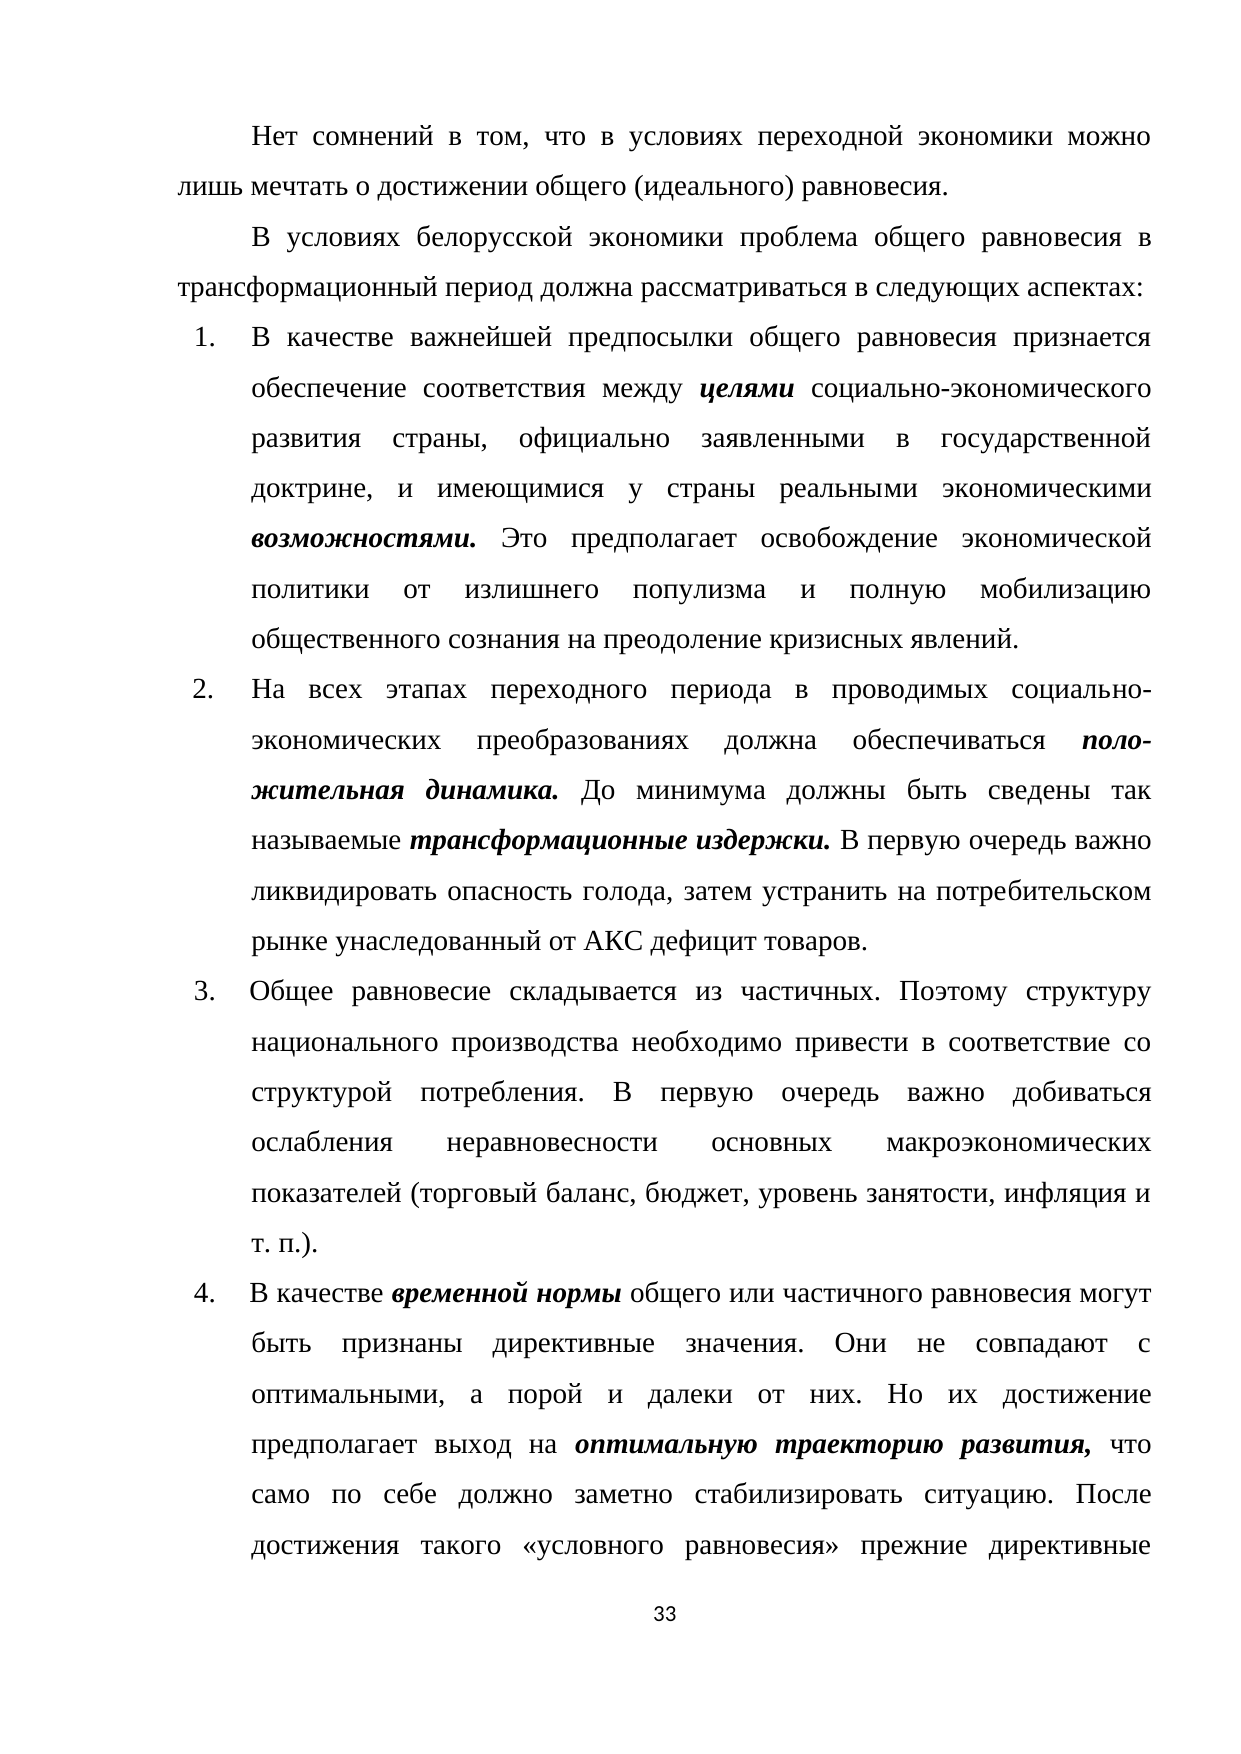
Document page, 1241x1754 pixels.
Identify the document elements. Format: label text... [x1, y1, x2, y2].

list На всех этапах переходного периода в проводимых социально-экономических преобразованиях должна обеспечиваться положительная динамика. До минимума должны быть сведены так называемые трансформационные издержки. В первую очередь важно ликвидировать опасность голода, затем устранить на потребительском рынке унаследованный от АКС дефицит товаров. [192, 672, 1152, 957]
list В качестве важнейшей предпосылки общего равновесия признается обеспечение соответствия между целями социально-экономического развития страны, официально заявленными в государственной доктрине, и имеющимися у страны реальными экономическими возможностями. Это предполагает освобождение экономической политики от излишнего популизма и полную мобилизацию общественного сознания на преодоление кризисных явлений. [194, 319, 1152, 655]
text В условиях белорусской экономики проблема общего равновесия в трансформационный период должна рассматриваться в следующих аспектах: [177, 219, 1152, 303]
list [194, 1275, 1152, 1560]
list Общее равновесие складывается из частичных. Поэтому структуру национального производства необходимо привести в соответствие со структурой потребления. В первую очередь важно добиваться ослабления неравновесности основных макроэкономических показателей (торговый баланс, бюджет, уровень занятости, инфляция и т. п.). [194, 973, 1152, 1258]
text Нет сомнений в том, что в условиях переходной экономики можно лишь мечтать о достижении общего (идеального) равновесия. [177, 118, 1152, 202]
